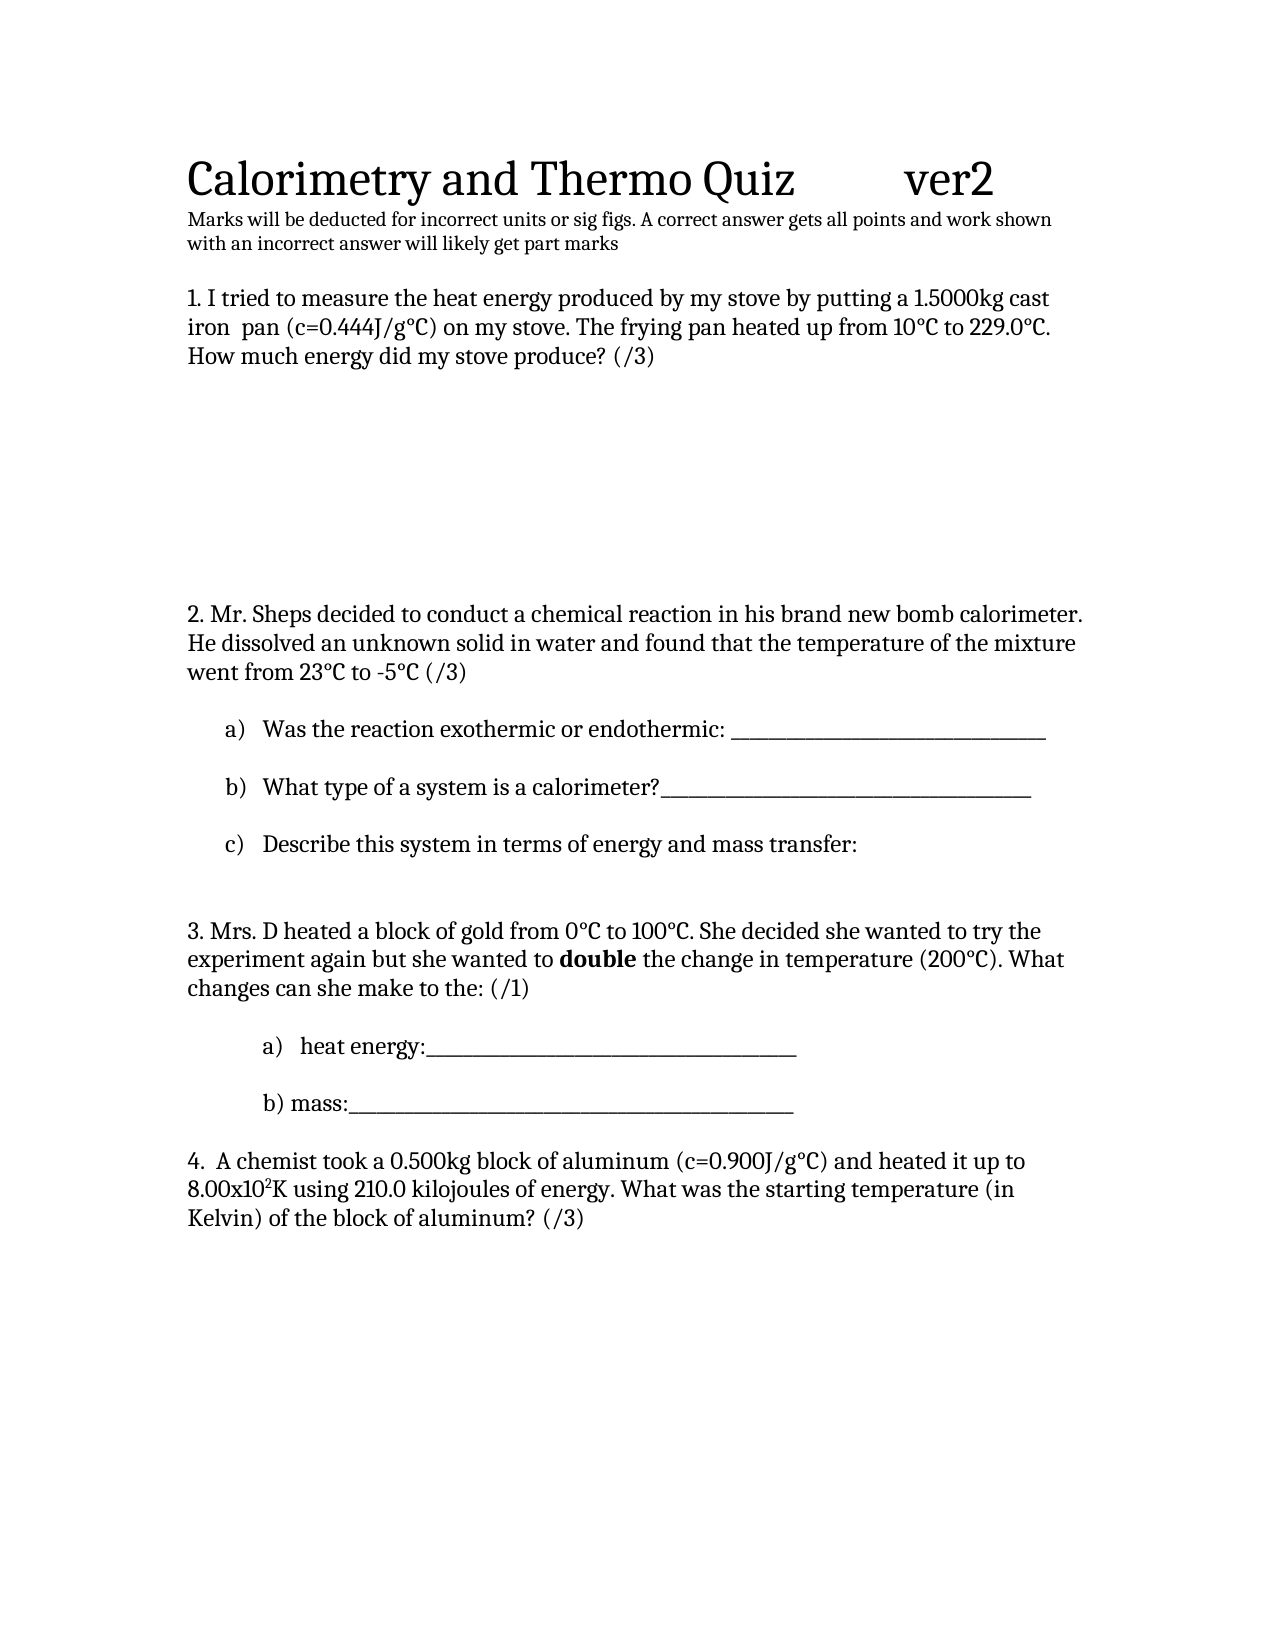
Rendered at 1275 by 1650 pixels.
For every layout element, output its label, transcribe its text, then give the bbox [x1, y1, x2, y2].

list What type of a system is a calorimeter?________________________________________ [225, 773, 1087, 802]
text Marks will be deducted for incorrect units or sig figs. A correct answer gets all points and work shown with an incorrect answer will likely get part marks [187, 207, 1087, 255]
text 3. Mrs. D heated a block of gold from 0°C to 100°C. She decided she wanted to try the experiment again but she wanted to double the change in temperature (200°C). What changes can she make to the: (/1) [187, 917, 1087, 1003]
text 4. A chemist took a 0.500kg block of aluminum (c=0.900J/g°C) and heated it up to 8.00x102K using 210.0 kilojoules of energy. What was the starting temperature (in Kelvin) of the block of aluminum? (/3) [187, 1147, 1087, 1233]
list Was the reaction exothermic or endothermic: __________________________________ [225, 715, 1087, 744]
list heat energy:________________________________________ [262, 1032, 1087, 1060]
text Calorimetry and Thermo Quiz ver2 [187, 150, 1087, 207]
list Describe this system in terms of energy and mass transfer: [225, 830, 1087, 859]
text 1. I tried to measure the heat energy produced by my stove by putting a 1.5000kg cast iron pan (c=0.444J/g°C) on my stove. The frying pan heated up from 10°C to 229.0°C. How much energy did my stove produce? (/3) [187, 284, 1087, 370]
text b) mass:________________________________________________ [187, 1089, 1087, 1118]
text 2. Mr. Sheps decided to conduct a chemical reaction in his brand new bomb calorimeter. He dissolved an unknown solid in water and found that the temperature of the mixture went from 23°C to -5°C (/3) [187, 600, 1087, 687]
